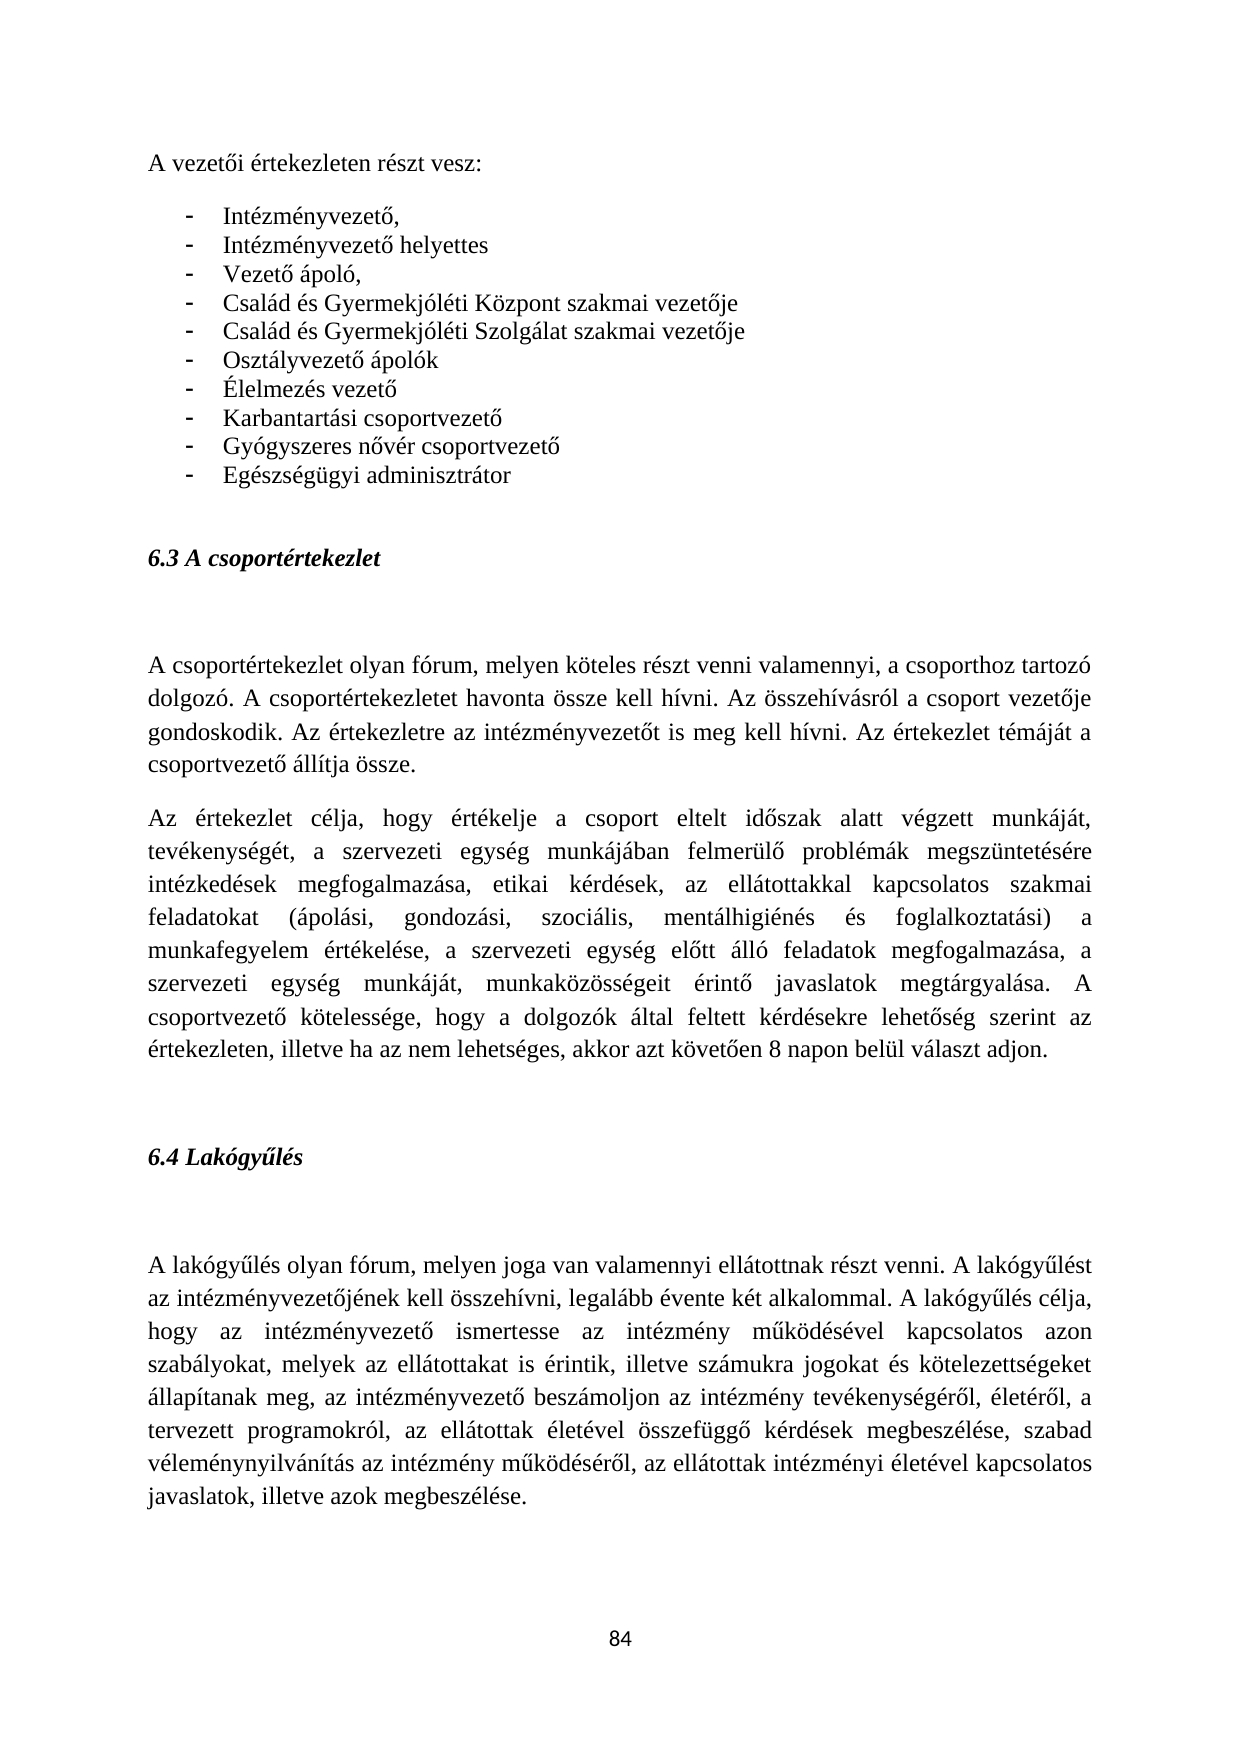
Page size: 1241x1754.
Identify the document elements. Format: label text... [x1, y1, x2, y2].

list Gyógyszeres nővér csoportvezető [185, 431, 1093, 460]
text A vezetői értekezleten részt vesz: [148, 148, 1093, 176]
list Intézményvezető helyettes [185, 230, 1093, 259]
text Az értekezlet célja, hogy értékelje a csoport eltelt időszak alatt végzett munkáját, tevékenységét, a szervezeti egység munkájában felmerülő problémák megszüntetésére intézkedések megfogalmazása, etikai kérdések, az ellátottakkal kapcsolatos szakmai feladatokat (ápolási, gondozási, szociális, mentálhigiénés és foglalkoztatási) a munkafegyelem értékelése, a szervezeti egység előtt álló feladatok megfogalmazása, a szervezeti egység munkáját, munkaközösségeit érintő javaslatok megtárgyalása. A csoportvezető kötelessége, hogy a dolgozók által feltett kérdésekre lehetőség szerint az értekezleten, illetve ha az nem lehetséges, akkor azt követően 8 napon belül választ adjon. [148, 803, 1093, 1063]
list Intézményvezető, [185, 201, 1093, 230]
list Család és Gyermekjóléti Szolgálat szakmai vezetője [185, 316, 1093, 345]
list Osztályvezető ápolók [185, 345, 1093, 374]
list Karbantartási csoportvezető [185, 403, 1093, 431]
list Élelmezés vezető [185, 374, 1093, 403]
text 6.4 Lakógyűlés [148, 1142, 1093, 1171]
text A csoportértekezlet olyan fórum, melyen köteles részt venni valamennyi, a csoporthoz tartozó dolgozó. A csoportértekezletet havonta össze kell hívni. Az összehívásról a csoport vezetője gondoskodik. Az értekezletre az intézményvezetőt is meg kell hívni. Az értekezlet témáját a csoportvezető állítja össze. [148, 651, 1093, 778]
list Vezető ápoló, [185, 259, 1093, 288]
list Család és Gyermekjóléti Központ szakmai vezetője [185, 288, 1093, 316]
list Egészségügyi adminisztrátor [185, 460, 1093, 489]
text A lakógyűlés olyan fórum, melyen joga van valamennyi ellátottnak részt venni. A lakógyűlést az intézményvezetőjének kell összehívni, legalább évente két alkalommal. A lakógyűlés célja, hogy az intézményvezető ismertesse az intézmény működésével kapcsolatos azon szabályokat, melyek az ellátottakat is érintik, illetve számukra jogokat és kötelezettségeket állapítanak meg, az intézményvezető beszámoljon az intézmény tevékenységéről, életéről, a tervezett programokról, az ellátottak életével összefüggő kérdések megbeszélése, szabad véleménynyilvánítás az intézmény működéséről, az ellátottak intézményi életével kapcsolatos javaslatok, illetve azok megbeszélése. [148, 1250, 1093, 1510]
text csoportértekezlet [148, 543, 1093, 572]
